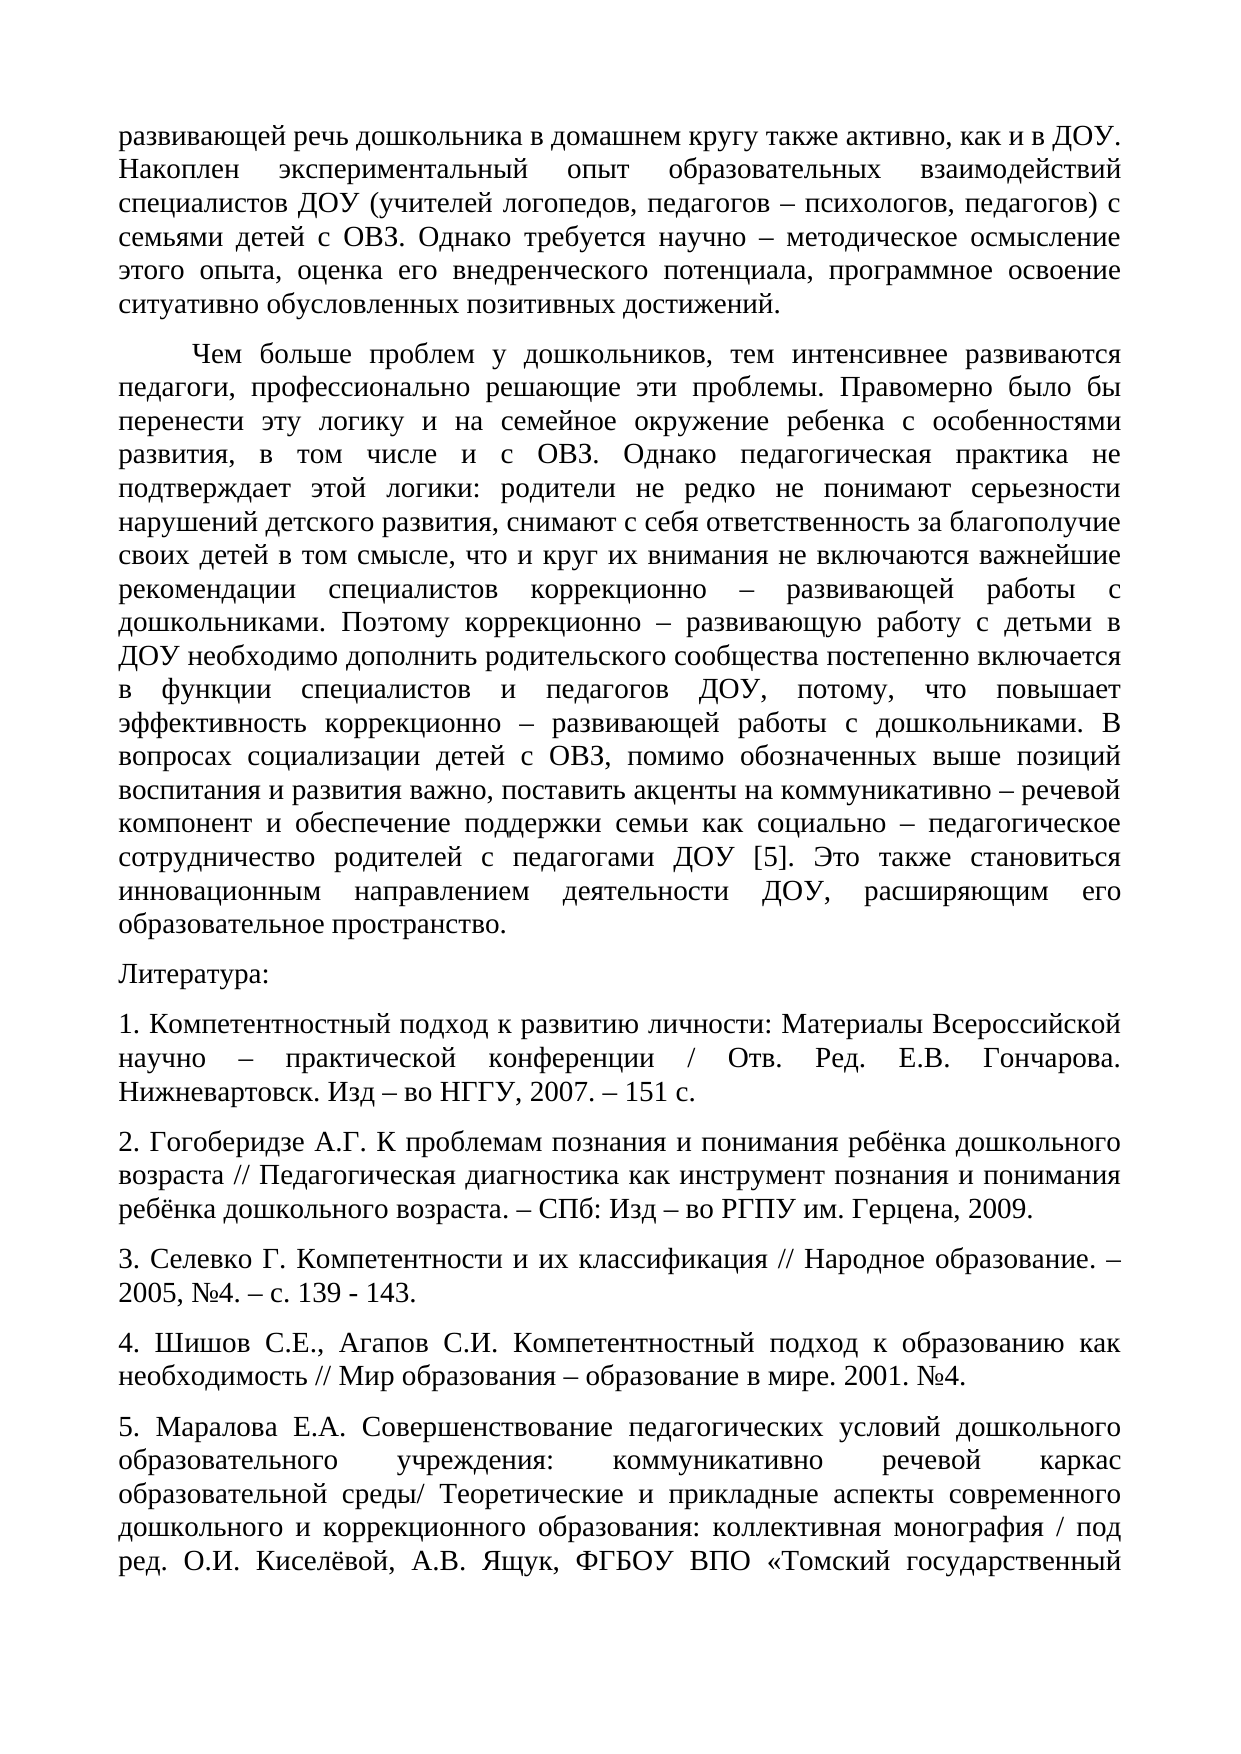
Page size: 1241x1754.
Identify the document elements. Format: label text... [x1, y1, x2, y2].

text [118, 118, 1122, 319]
text 2. Гогоберидзе А.Г. К проблемам познания и понимания ребёнка дошкольного возраста // Педагогическая диагностика как инструмент познания и понимания ребёнка дошкольного возраста. – СПб: Изд – во РГПУ им. Герцена, 2009. [118, 1124, 1122, 1224]
text 3. Селевко Г. Компетентности и их классификация // Народное образование. – 2005, №4. – с. 139 - 143. [118, 1241, 1122, 1308]
text Чем больше проблем у дошкольников, тем интенсивнее развиваются педагоги, профессионально решающие эти проблемы. Правомерно было бы перенести эту логику и на семейное окружение ребенка с особенностями развития, в том числе и с ОВЗ. Однако педагогическая практика не подтверждает этой логики: родители не редко не понимают серьезности нарушений детского развития, снимают с себя ответственность за благополучие своих детей в том смысле, что и круг их внимания не включаются важнейшие рекомендации специалистов коррекционно – развивающей работы с дошкольниками. Поэтому коррекционно – развивающую работу с детьми в ДОУ необходимо дополнить родительского сообщества постепенно включается в функции специалистов и педагогов ДОУ, потому, что повышает эффективность коррекционно – развивающей работы с дошкольниками. В вопросах социализации детей с ОВЗ, помимо обозначенных выше позиций воспитания и развития важно, поставить акценты на коммуникативно – речевой компонент и обеспечение поддержки семьи как социально – педагогическое сотрудничество родителей с педагогами ДОУ [5]. Это также становиться инновационным направлением деятельности ДОУ, расширяющим его образовательное пространство. [118, 336, 1122, 940]
text 1. Компетентностный подход к развитию личности: Материалы Всероссийской научно – практической конференции / Отв. Ред. Е.В. Гончарова. Нижневартовск. Изд – во НГГУ, 2007. – 151 с. [118, 1007, 1122, 1107]
text Литература: [118, 956, 1122, 990]
text 4. Шишов С.Е., Агапов С.И. Компетентностный подход к образованию как необходимость // Мир образования – образование в мире. 2001. №4. [118, 1325, 1122, 1392]
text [118, 1409, 1122, 1576]
